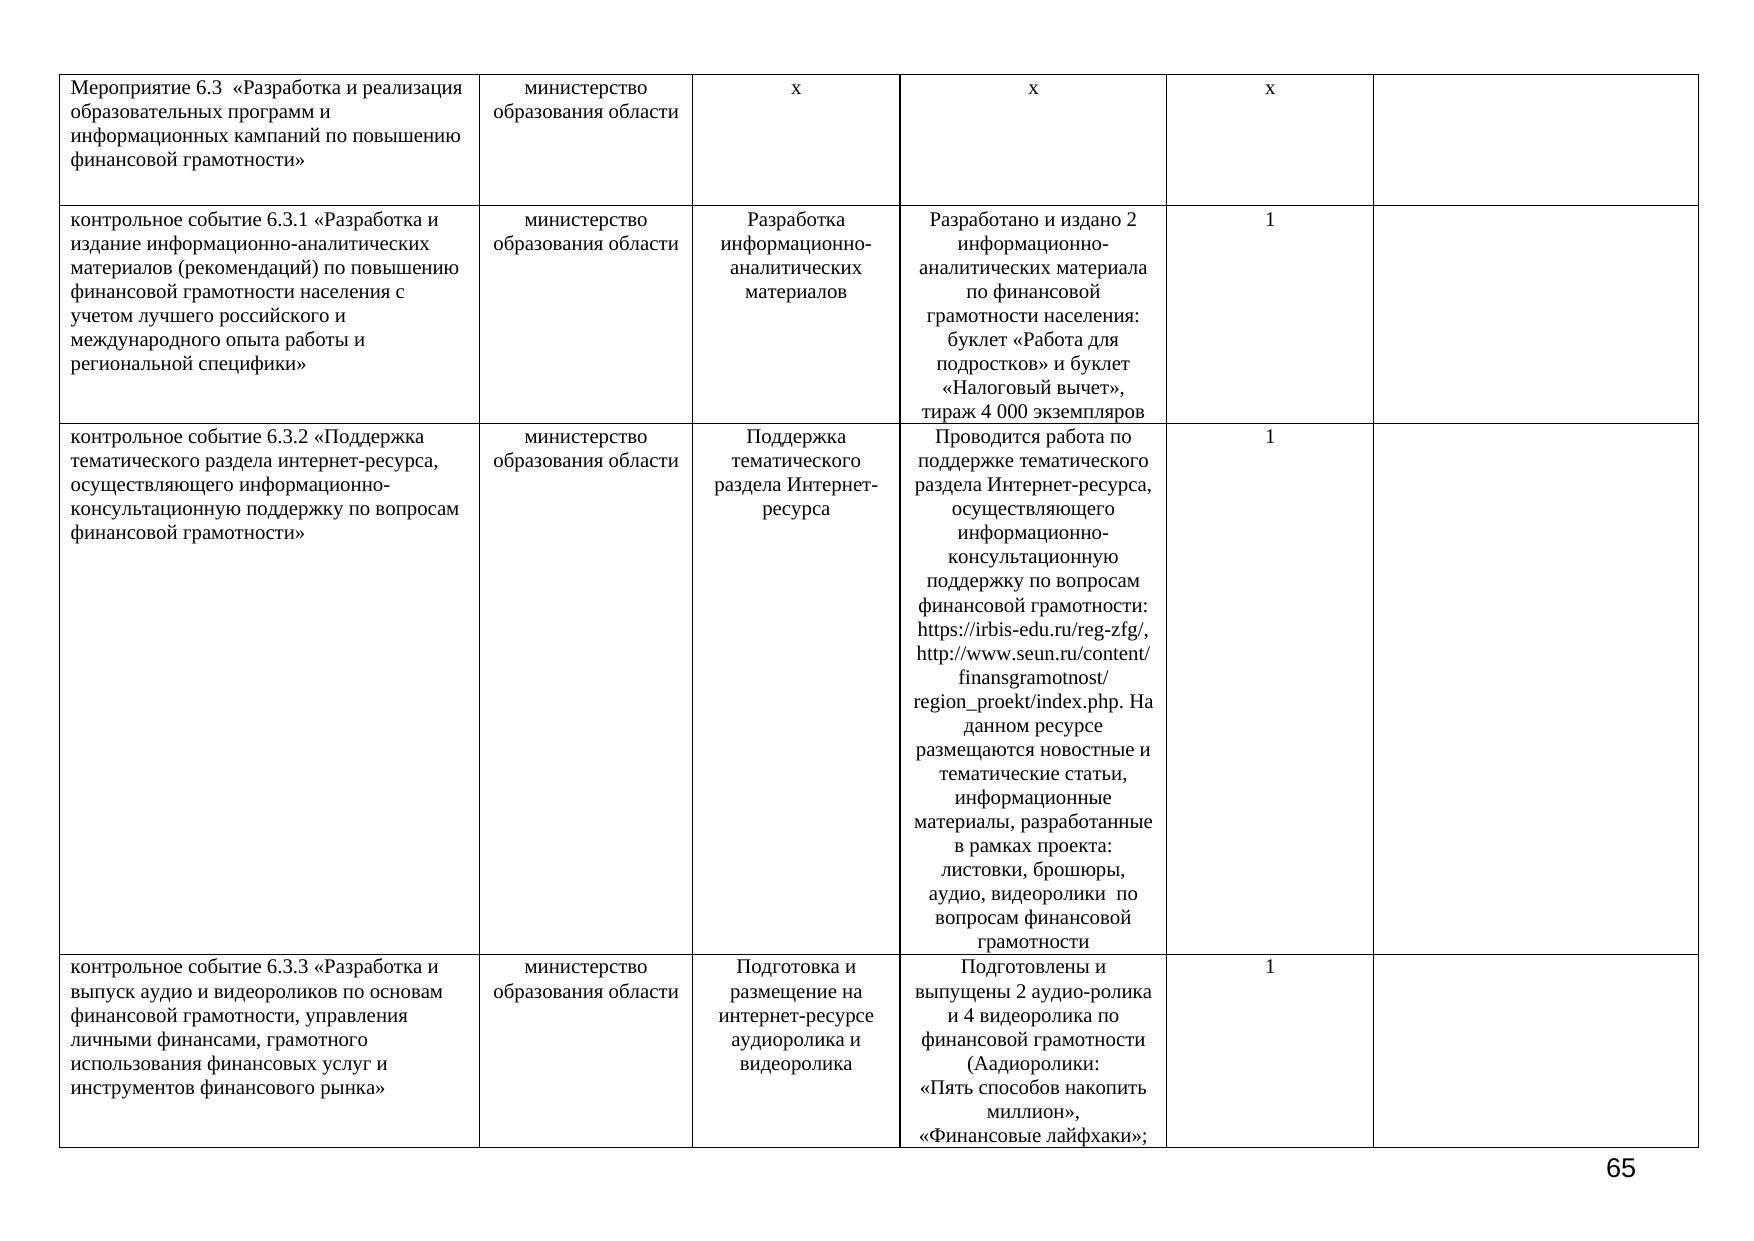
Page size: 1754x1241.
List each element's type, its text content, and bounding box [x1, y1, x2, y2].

table_cell [1374, 424, 1698, 953]
table_cell Поддержка тематического раздела Интернет-ресурса [693, 424, 899, 953]
table_cell 1 [1167, 424, 1373, 953]
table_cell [693, 955, 899, 1147]
table_cell Проводится работа по поддержке тематического раздела Интернет-ресурса, осуществляющего информационно-консультационную поддержку по вопросам финансовой грамотности: https://irbis-edu.ru/reg-zfg/, http://www.seun.ru/content/finansgramotnost/ region_proekt/index.php. На данном ресурсе размещаются новостные и тематические статьи, информационные материалы, разработанные в рамках проекта: листовки, брошюры, аудио, видеоролики по вопросам финансовой грамотности [901, 424, 1166, 953]
table_cell контрольное событие 6.3.1 «Разработка и издание информационно-аналитических материалов (рекомендаций) по повышению финансовой грамотности населения с учетом лучшего российского и международного опыта работы и региональной специфики» [60, 206, 479, 423]
table_cell 1 [1167, 955, 1373, 1147]
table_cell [60, 955, 479, 1147]
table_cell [901, 955, 1166, 1147]
table_cell контрольное событие 6.3.2 «Поддержка тематического раздела интернет-ресурса, осуществляющего информационно-консультационную поддержку по вопросам финансовой грамотности» [60, 424, 479, 953]
table_cell министерство образования области [480, 424, 692, 953]
table_cell [1374, 206, 1698, 423]
table_cell Разработка информационно-аналитических материалов [693, 206, 899, 423]
table_cell х [901, 75, 1166, 205]
table_cell 1 [1167, 206, 1373, 423]
table_cell Мероприятие 6.3 «Разработка и реализация образовательных программ и информационных кампаний по повышению финансовой грамотности» [60, 75, 479, 205]
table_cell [480, 955, 692, 1147]
table_cell [1374, 955, 1698, 1147]
table_cell [1374, 75, 1698, 205]
table_cell х [693, 75, 899, 205]
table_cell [480, 75, 692, 205]
table_cell министерство образования области [480, 206, 692, 423]
table_cell Разработано и издано 2 информационно-аналитических материала по финансовой грамотности населения: буклет «Работа для подростков» и буклет «Налоговый вычет», тираж 4 000 экземпляров [901, 206, 1166, 423]
table_cell х [1167, 75, 1373, 205]
